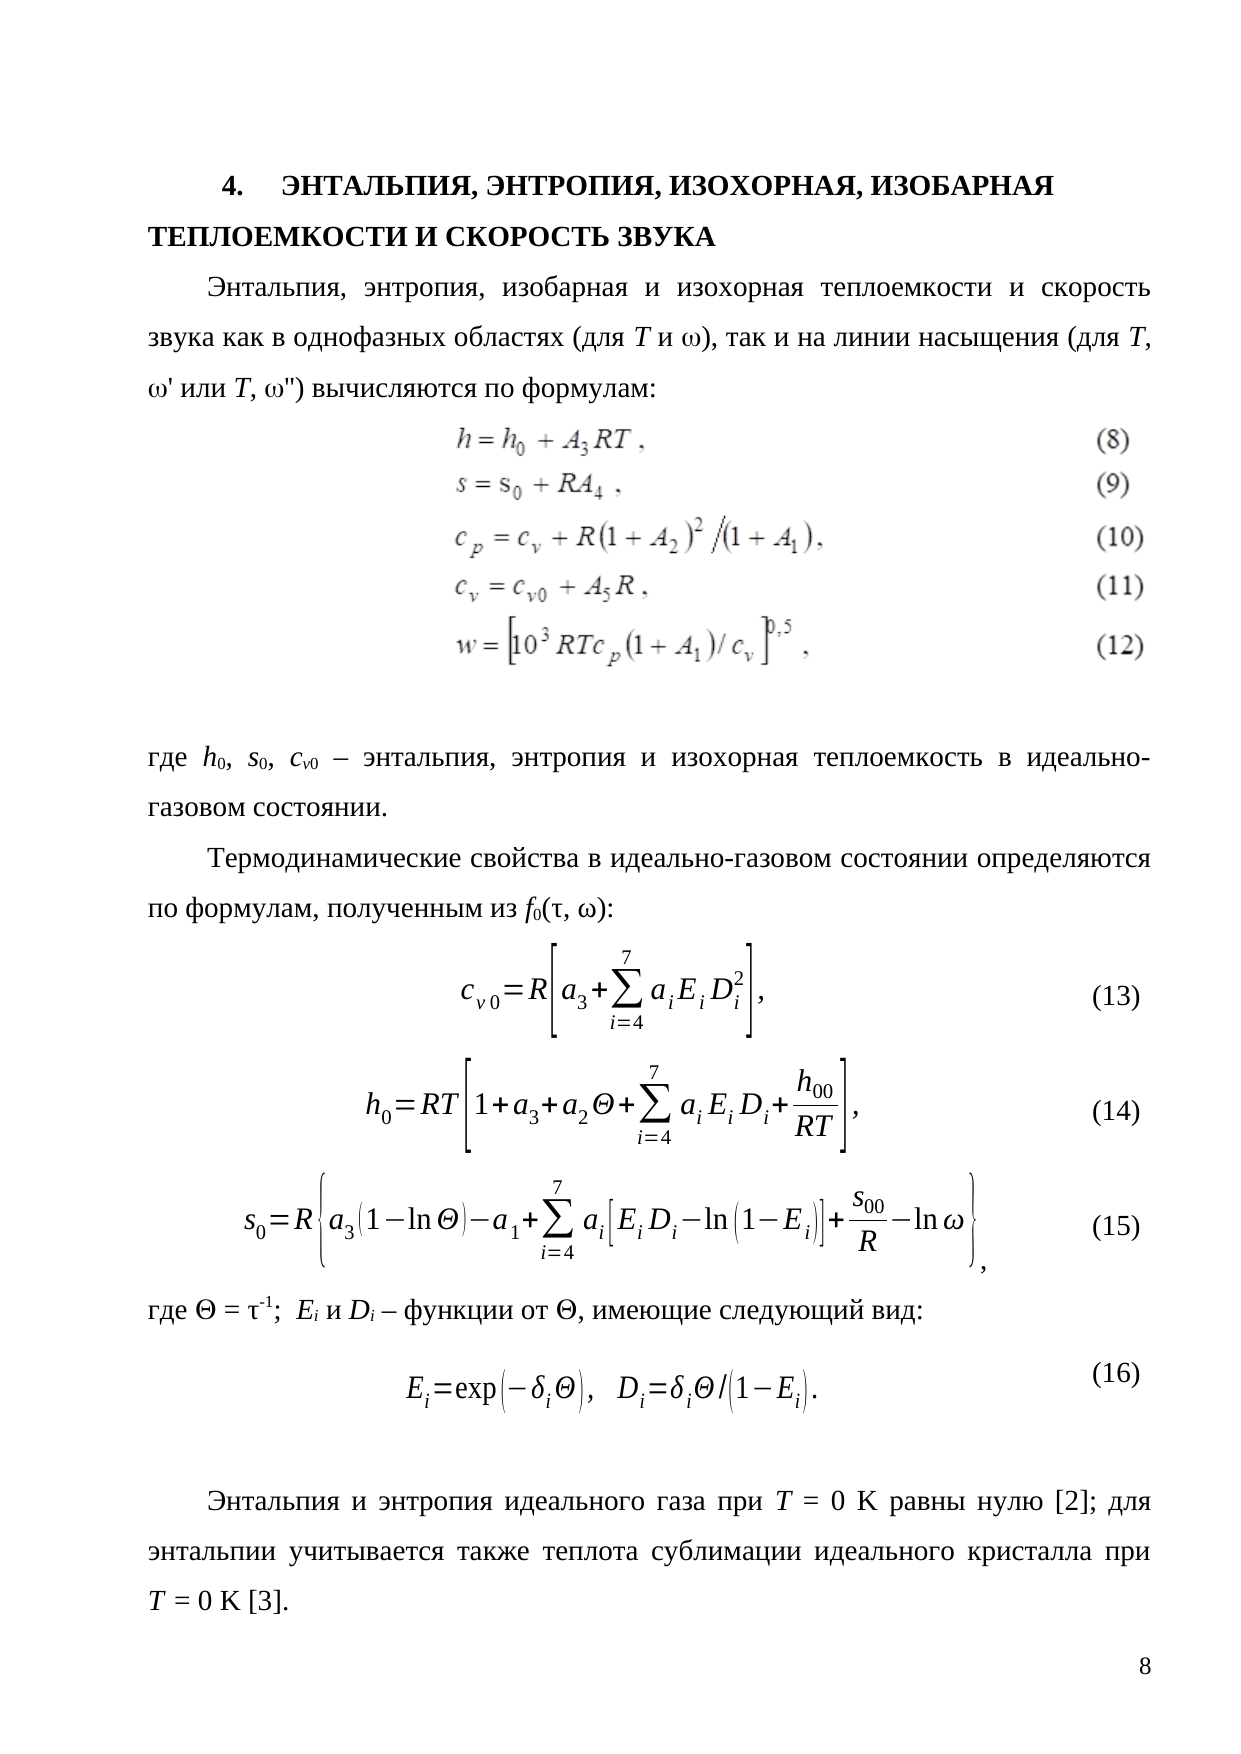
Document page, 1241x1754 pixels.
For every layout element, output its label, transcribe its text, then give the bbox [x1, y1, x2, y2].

table_header [161, 1343, 1008, 1483]
table_cell [161, 1056, 1011, 1171]
table_header (13) [1011, 941, 1152, 1056]
text где h0, s0, cv0 – энтальпия, энтропия и изохорная теплоемкость в идеально-газовом состоянии. [148, 739, 1152, 823]
table_cell (15) [1011, 1171, 1152, 1292]
text Термодинамические свойства в идеально-газовом состоянии определяются по формулам, полученным из f0(τ, ω): [148, 840, 1152, 924]
table_cell , [161, 1171, 1011, 1292]
picture [452, 420, 850, 673]
table_header [161, 941, 1011, 1056]
text Энтальпия и энтропия идеального газа при T = 0 K равны нулю [2]; для энтальпии учитывается также теплота сублимации идеального кристалла при T = 0 K [3]. [148, 1483, 1152, 1617]
table_cell (14) [1011, 1056, 1152, 1171]
text Энтальпия, энтропия, изобарная и изохорная теплоемкости и скорость звука как в однофазных областях (для T и ), так и на линии насыщения (для T, ' или T, '') вычисляются по формулам: [148, 269, 1152, 403]
table_header (16) [1008, 1343, 1152, 1483]
picture [1060, 420, 1152, 673]
text где = τ-1; Ei и Di – функции от , имеющие следующий вид: [148, 1292, 1152, 1326]
subtitle ЭНТАЛЬПИЯ, ЭНТРОПИЯ, ИЗОХОРНАЯ, ИЗОБАРНАЯ ТЕПЛОЕМКОСТИ И СКОРОСТЬ ЗВУКА [148, 168, 1152, 252]
